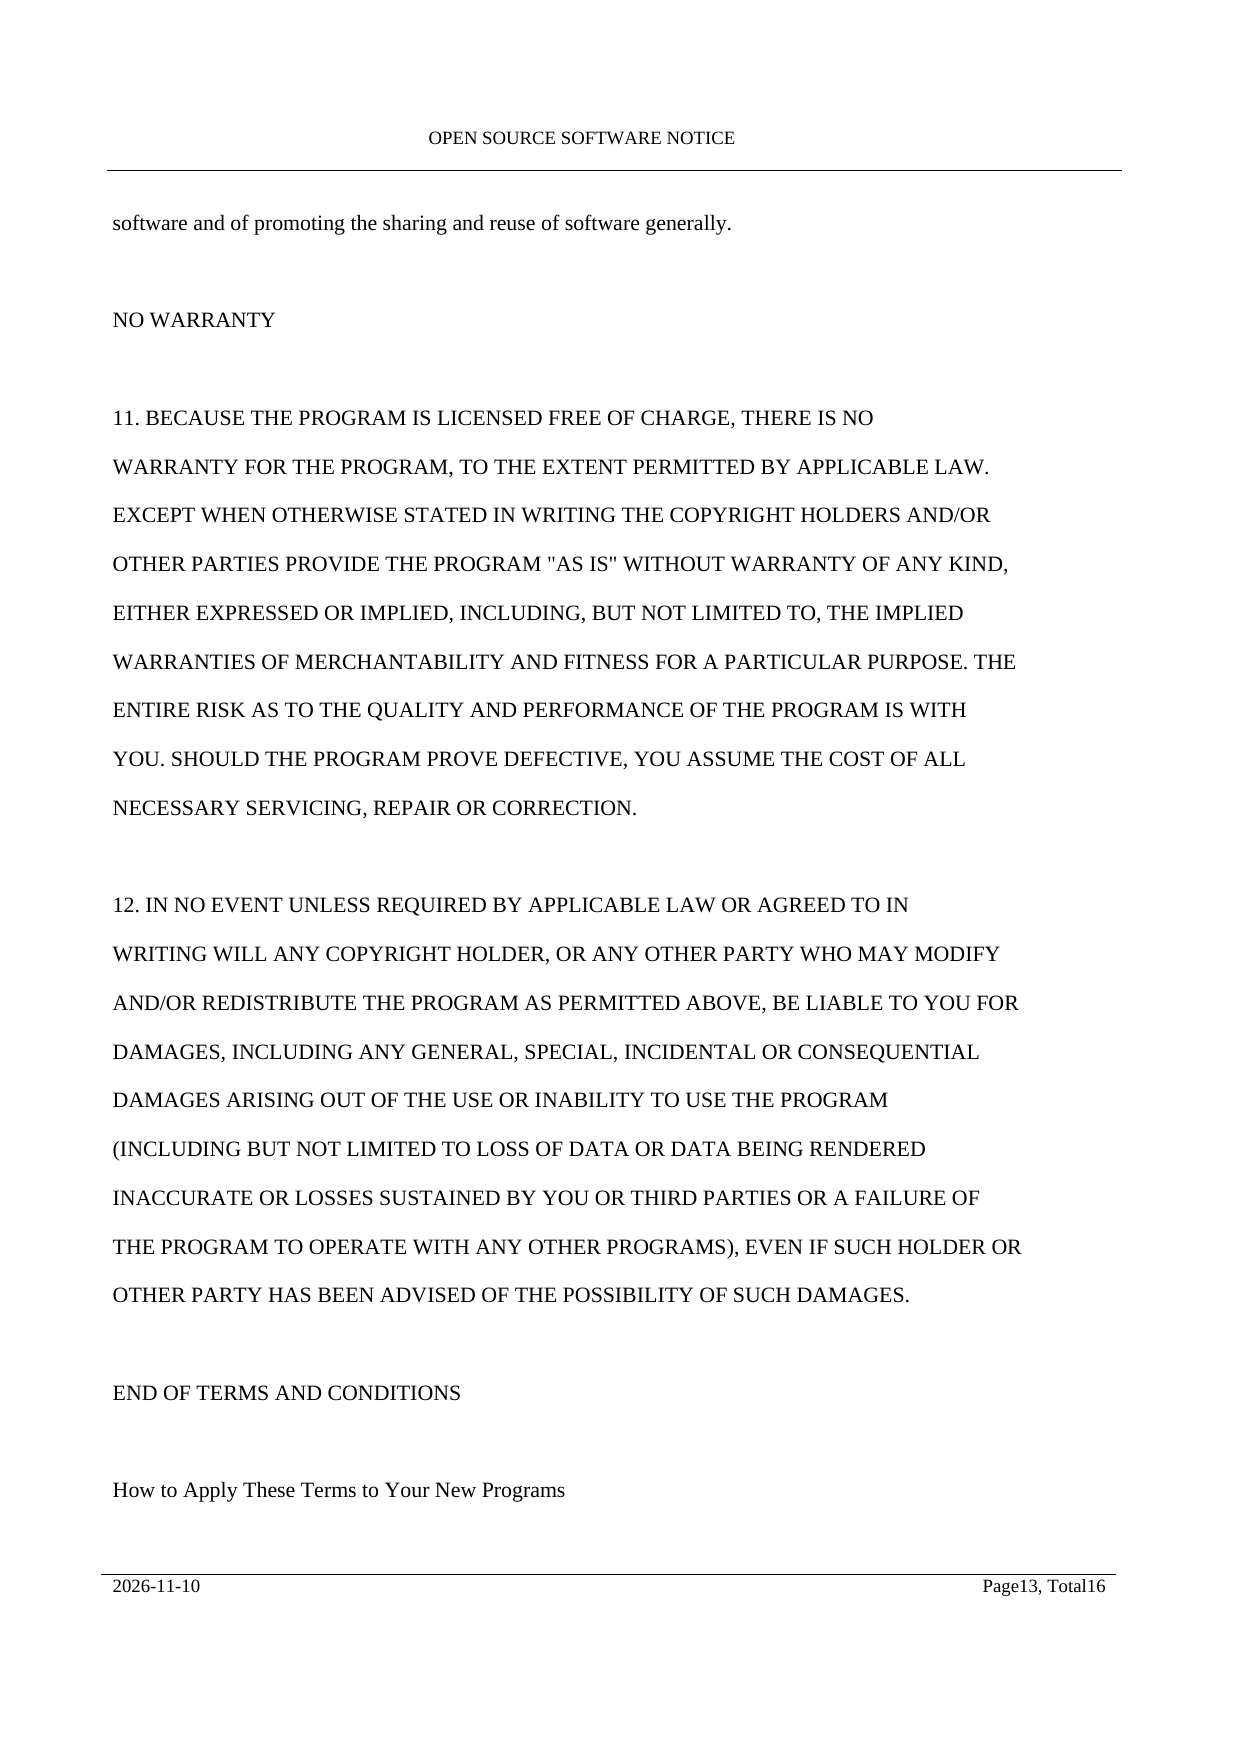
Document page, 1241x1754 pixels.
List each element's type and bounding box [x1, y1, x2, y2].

text [112, 206, 1128, 1506]
